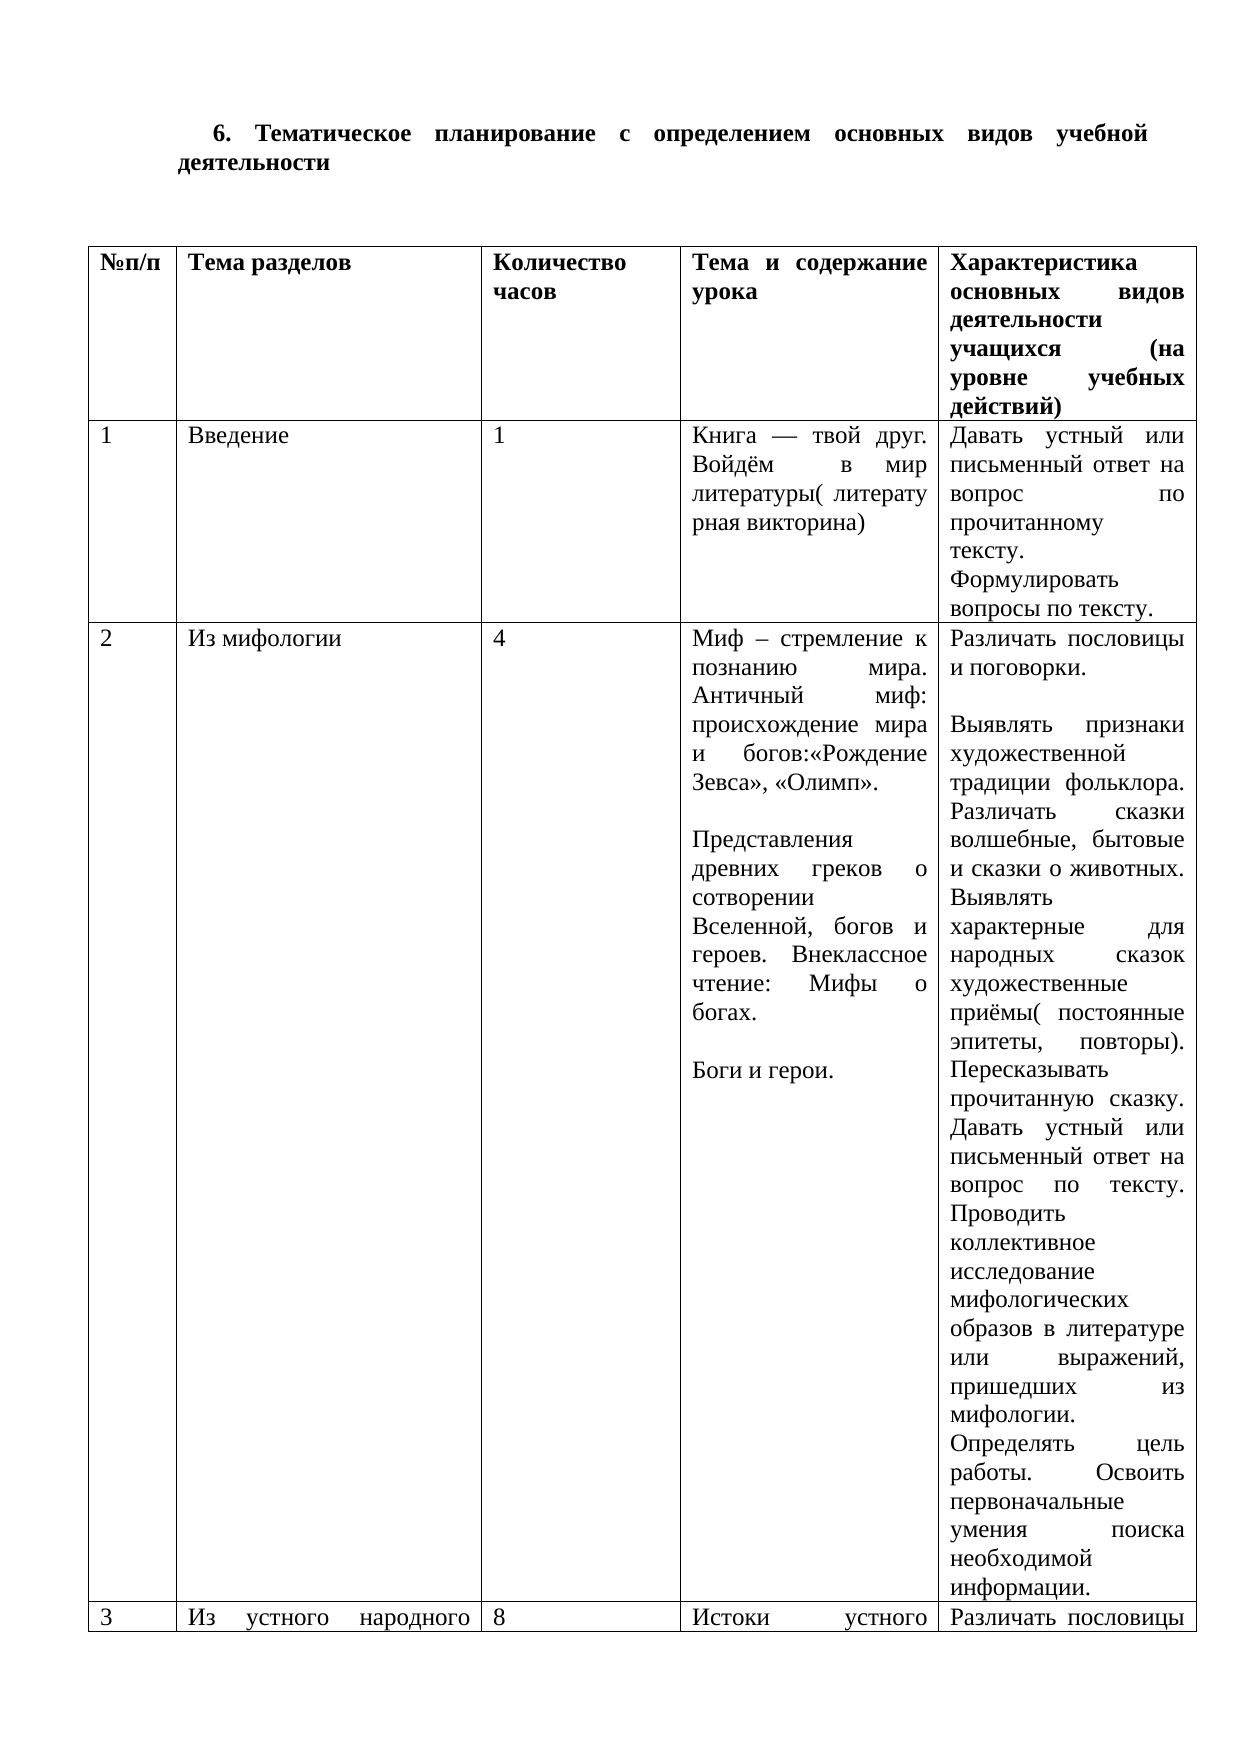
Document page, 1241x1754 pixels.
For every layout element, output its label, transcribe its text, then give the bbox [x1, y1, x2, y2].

table_header Тема и содержание урока [681, 247, 938, 419]
table_cell Различать пословицы и поговорки. Выявлять признаки художественной традиции фольклора. Различать сказки волшебные, бытовые и сказки о животных. Выявлять характерные для народных сказок художественные приёмы( постоянные эпитеты, повторы). Пересказывать прочитанную сказку. Давать устный или письменный ответ на вопрос по тексту. Проводить коллективное исследование мифологических образов в литературе или выражений, пришедших из мифологии. Определять цель работы. Освоить первоначальные умения поиска необходимой информации. [939, 623, 1196, 1601]
table_cell Давать устный или письменный ответ на вопрос по прочитанному тексту. Формулировать вопросы по тексту. [939, 421, 1196, 622]
table_header №п/п [89, 247, 176, 419]
table_cell 2 [89, 623, 176, 1601]
table_cell Миф – стремление к познанию мира. Античный миф: происхождение мира и богов:«Рождение Зевса», «Олимп». Представления древних греков о сотворении Вселенной, богов и героев. Внеклассное чтение: Мифы о богах. Боги и герои. [681, 623, 938, 1601]
text 6. Тематическое планирование с определением основных видов учебной деятельности [178, 118, 1149, 176]
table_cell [177, 1602, 481, 1631]
table_cell 1 [482, 421, 680, 622]
table_cell Из мифологии [177, 623, 481, 1601]
table_header Количество часов [482, 247, 680, 419]
table_cell Книга — твой друг. Войдём в мир литературы( литературная викторина) [681, 421, 938, 622]
table_cell 1 [89, 421, 176, 622]
table_cell 3 [89, 1602, 176, 1631]
table_cell 8 [482, 1602, 680, 1631]
table_cell Введение [177, 421, 481, 622]
table_header Характеристика основных видов деятельности учащихся (на уровне учебных действий) [939, 247, 1196, 419]
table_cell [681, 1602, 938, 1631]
table_header Тема разделов [177, 247, 481, 419]
table_cell 4 [482, 623, 680, 1601]
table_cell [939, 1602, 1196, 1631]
